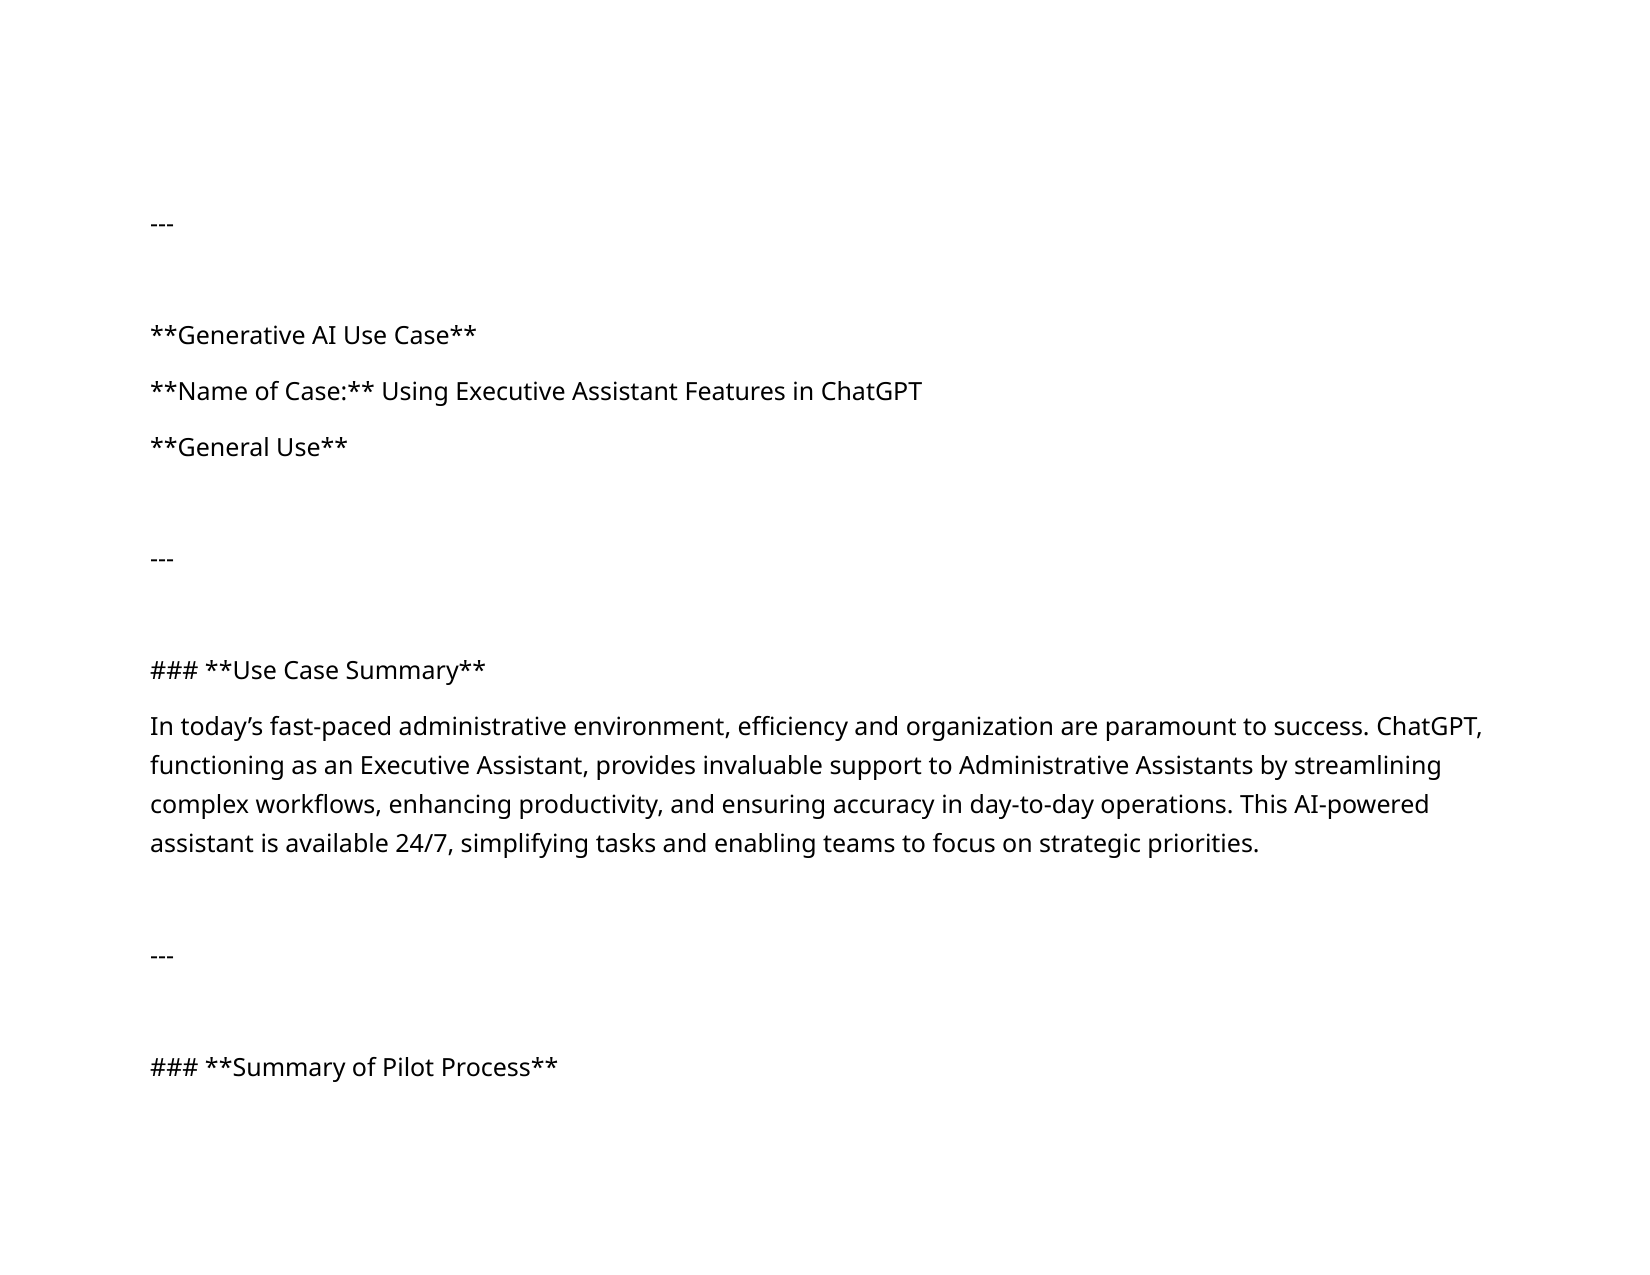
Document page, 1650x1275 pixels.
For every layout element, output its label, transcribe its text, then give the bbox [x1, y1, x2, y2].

text **Name of Case:** Using Executive Assistant Features in ChatGPT [150, 373, 1500, 407]
text In today’s fast-paced administrative environment, efficiency and organization are paramount to success. ChatGPT, functioning as an Executive Assistant, provides invaluable support to Administrative Assistants by streamlining complex workflows, enhancing productivity, and ensuring accuracy in day-to-day operations. This AI-powered assistant is available 24/7, simplifying tasks and enabling teams to focus on strategic priorities. [150, 708, 1500, 860]
text --- [150, 937, 1500, 972]
text **Generative AI Use Case** [150, 317, 1500, 352]
text ### **Summary of Pilot Process** [150, 1049, 1500, 1083]
text ### **Use Case Summary** [150, 652, 1500, 687]
text --- [150, 206, 1500, 240]
text **General Use** [150, 429, 1500, 463]
text --- [150, 541, 1500, 575]
